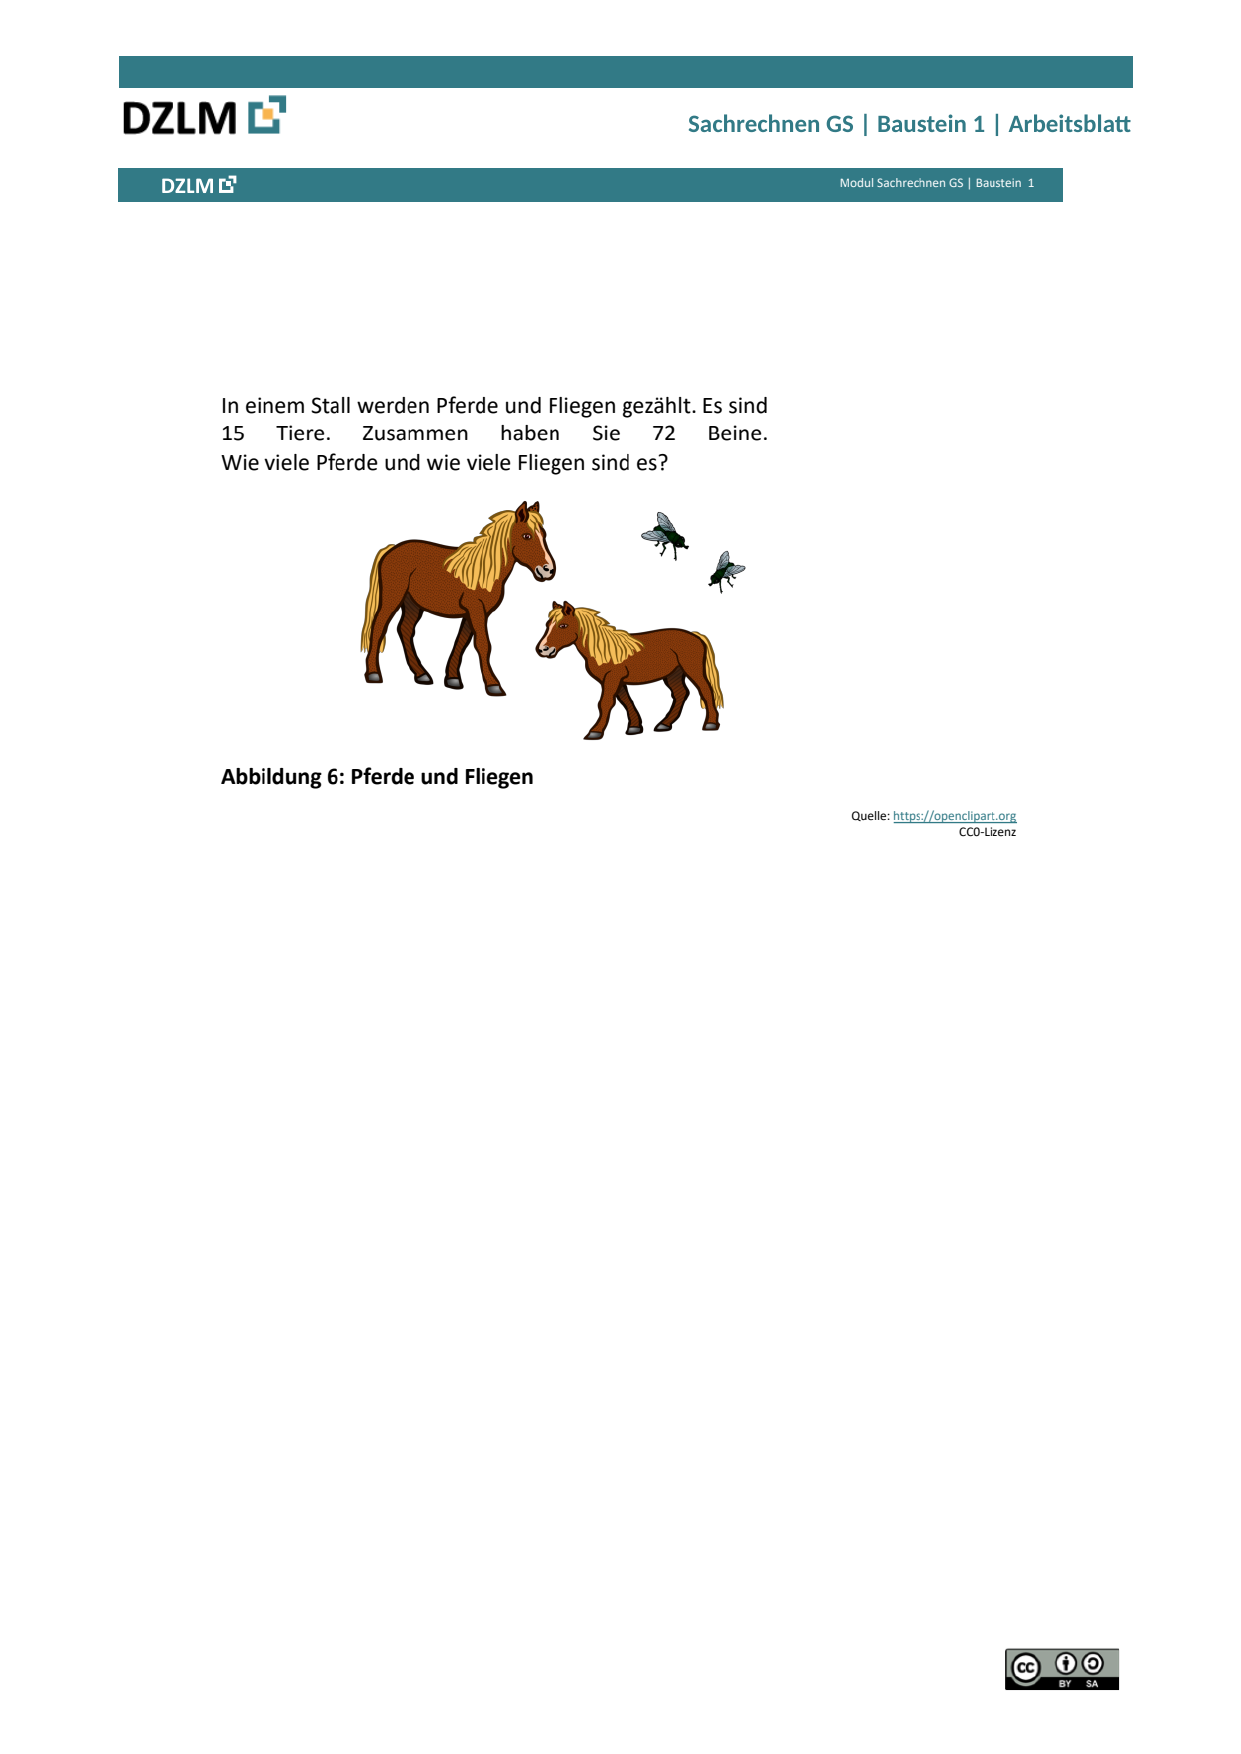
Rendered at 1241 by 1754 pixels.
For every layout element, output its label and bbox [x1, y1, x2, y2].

picture [93, 72, 317, 165]
picture [1004, 1647, 1120, 1691]
